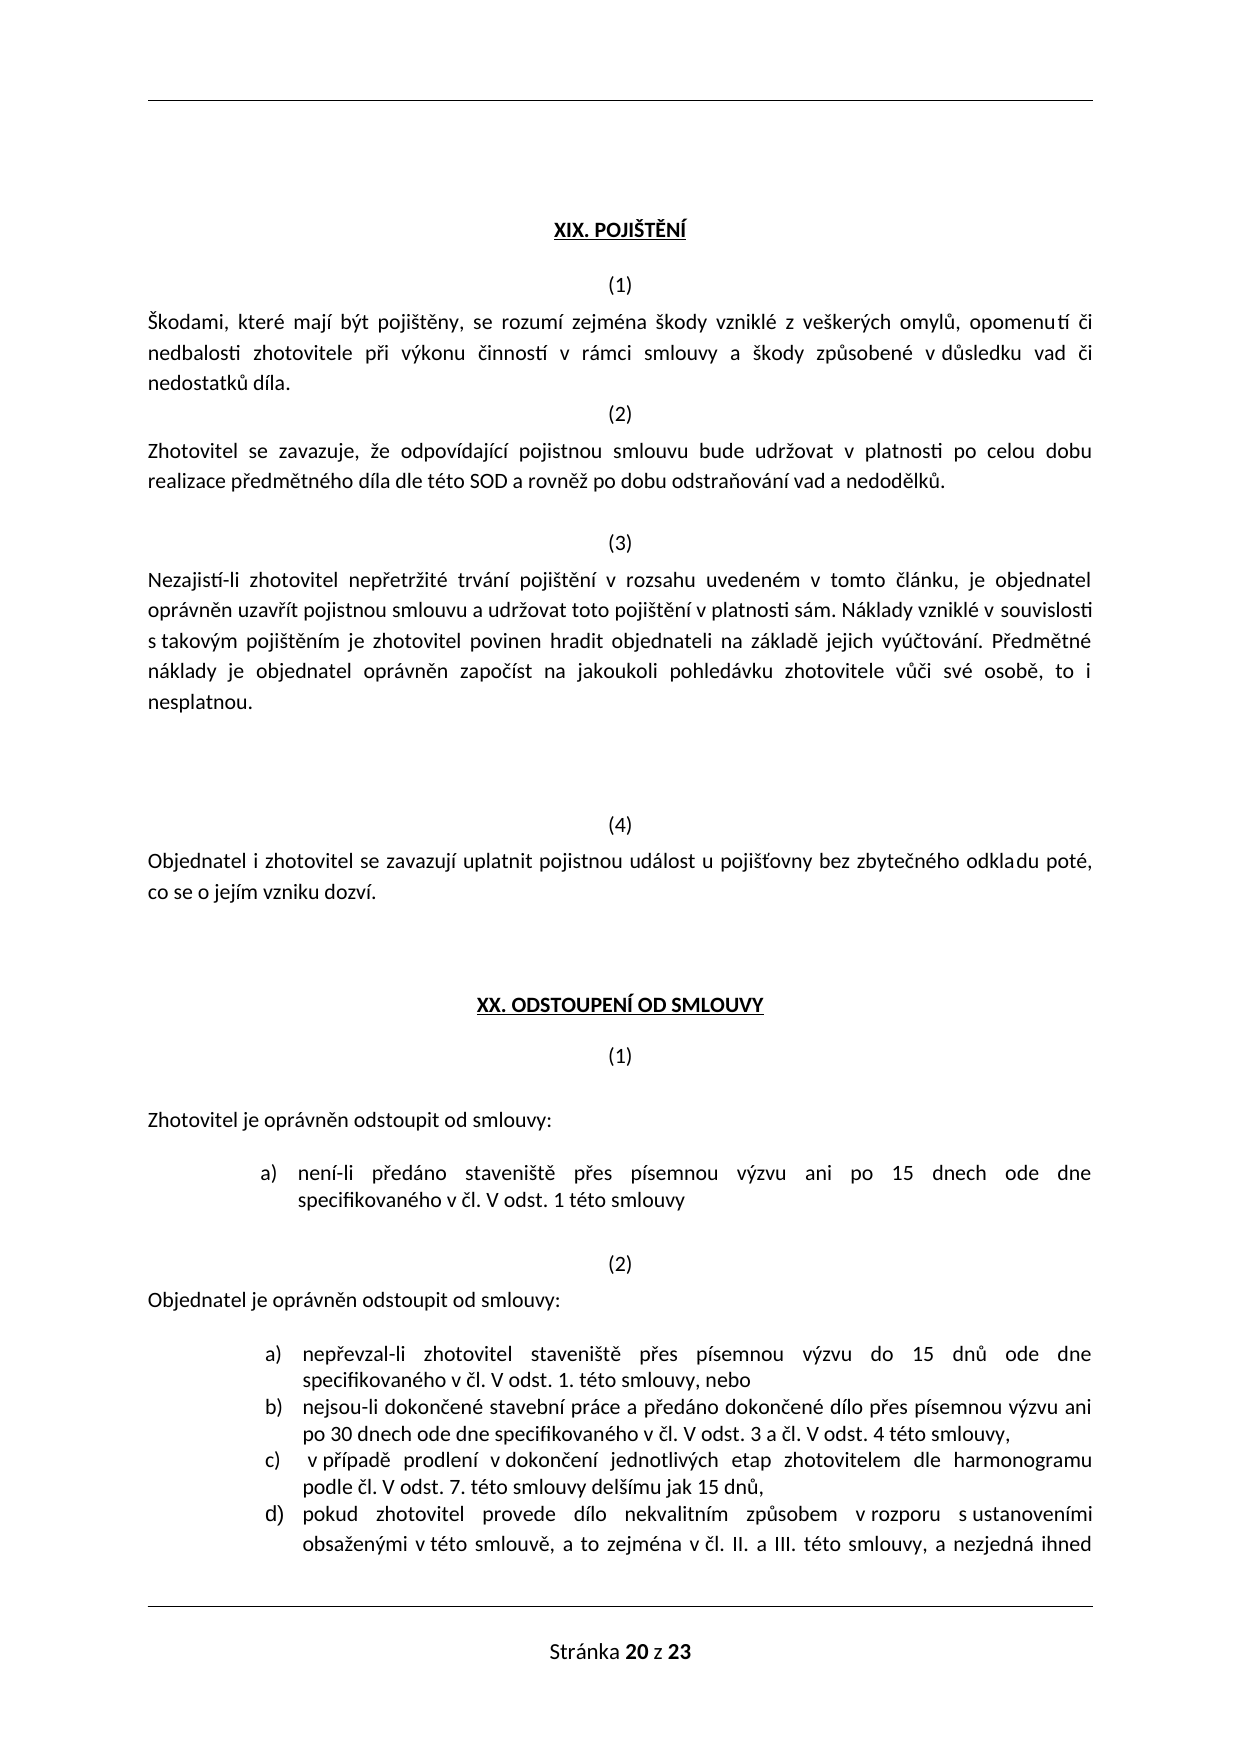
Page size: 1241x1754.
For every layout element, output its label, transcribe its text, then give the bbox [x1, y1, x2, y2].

text Objednatel je oprávněn odstoupit od smlouvy: [148, 1287, 1093, 1313]
list (2) [148, 1250, 1093, 1276]
list v případě prodlení v dokončení jednotlivých etap zhotovitelem dle harmonogramu podle čl. V odst. 7. této smlouvy delšímu jak 15 dnů, [265, 1447, 1093, 1500]
list XIX. POJIŠTĚNÍ [148, 216, 1093, 242]
list (4) [148, 811, 1093, 837]
text Zhotovitel je oprávněn odstoupit od smlouvy: [148, 1106, 1093, 1133]
list Zhotovitel se zavazuje, že odpovídající pojistnou smlouvu bude udržovat v platnosti po celou dobu realizace předmětného díla dle této SOD a rovněž po dobu odstraňování vad a nedodělků. [148, 437, 1093, 494]
list Nezajistí-li zhotovitel nepřetržité trvání pojištění v rozsahu uvedeném v tomto článku, je objednatel oprávněn uzavřít pojistnou smlouvu a udržovat toto pojištění v platnosti sám. Náklady vzniklé v souvislosti s takovým pojištěním je zhotovitel povinen hradit objednateli na základě jejich vyúčtování. Předmětné náklady je objednatel oprávněn započíst na jakoukoli pohledávku zhotovitele vůči své osobě, to i nesplatnou. [148, 566, 1093, 715]
list (1) [148, 271, 1093, 298]
list Objednatel i zhotovitel se zavazují uplatnit pojistnou událost u pojišťovny bez zbytečného odkladu poté, co se o jejím vzniku dozví. [148, 848, 1093, 905]
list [265, 1500, 1093, 1557]
list Škodami, které mají být pojištěny, se rozumí zejména škody vzniklé z veškerých omylů, opomenutí či nedbalosti zhotovitele při výkonu činností v rámci smlouvy a škody způsobené v důsledku vad či nedostatků díla. [148, 308, 1093, 396]
list nejsou-li dokončené stavební práce a předáno dokončené dílo přes písemnou výzvu ani po 30 dnech ode dne specifikovaného v čl. V odst. 3 a čl. V odst. 4 této smlouvy, [265, 1393, 1093, 1447]
list (1) [148, 1043, 1093, 1069]
list (2) [148, 400, 1093, 427]
list (3) [148, 529, 1093, 556]
list nepřevzal-li zhotovitel staveniště přes písemnou výzvu do 15 dnů ode dne specifikovaného v čl. V odst. 1. této smlouvy, nebo [265, 1340, 1093, 1393]
text XX. ODSTOUPENÍ OD SMLOUVY [148, 991, 1093, 1018]
list není-li předáno staveniště přes písemnou výzvu ani po 15 dnech ode dne specifikovaného v čl. V odst. 1 této smlouvy [260, 1159, 1093, 1213]
